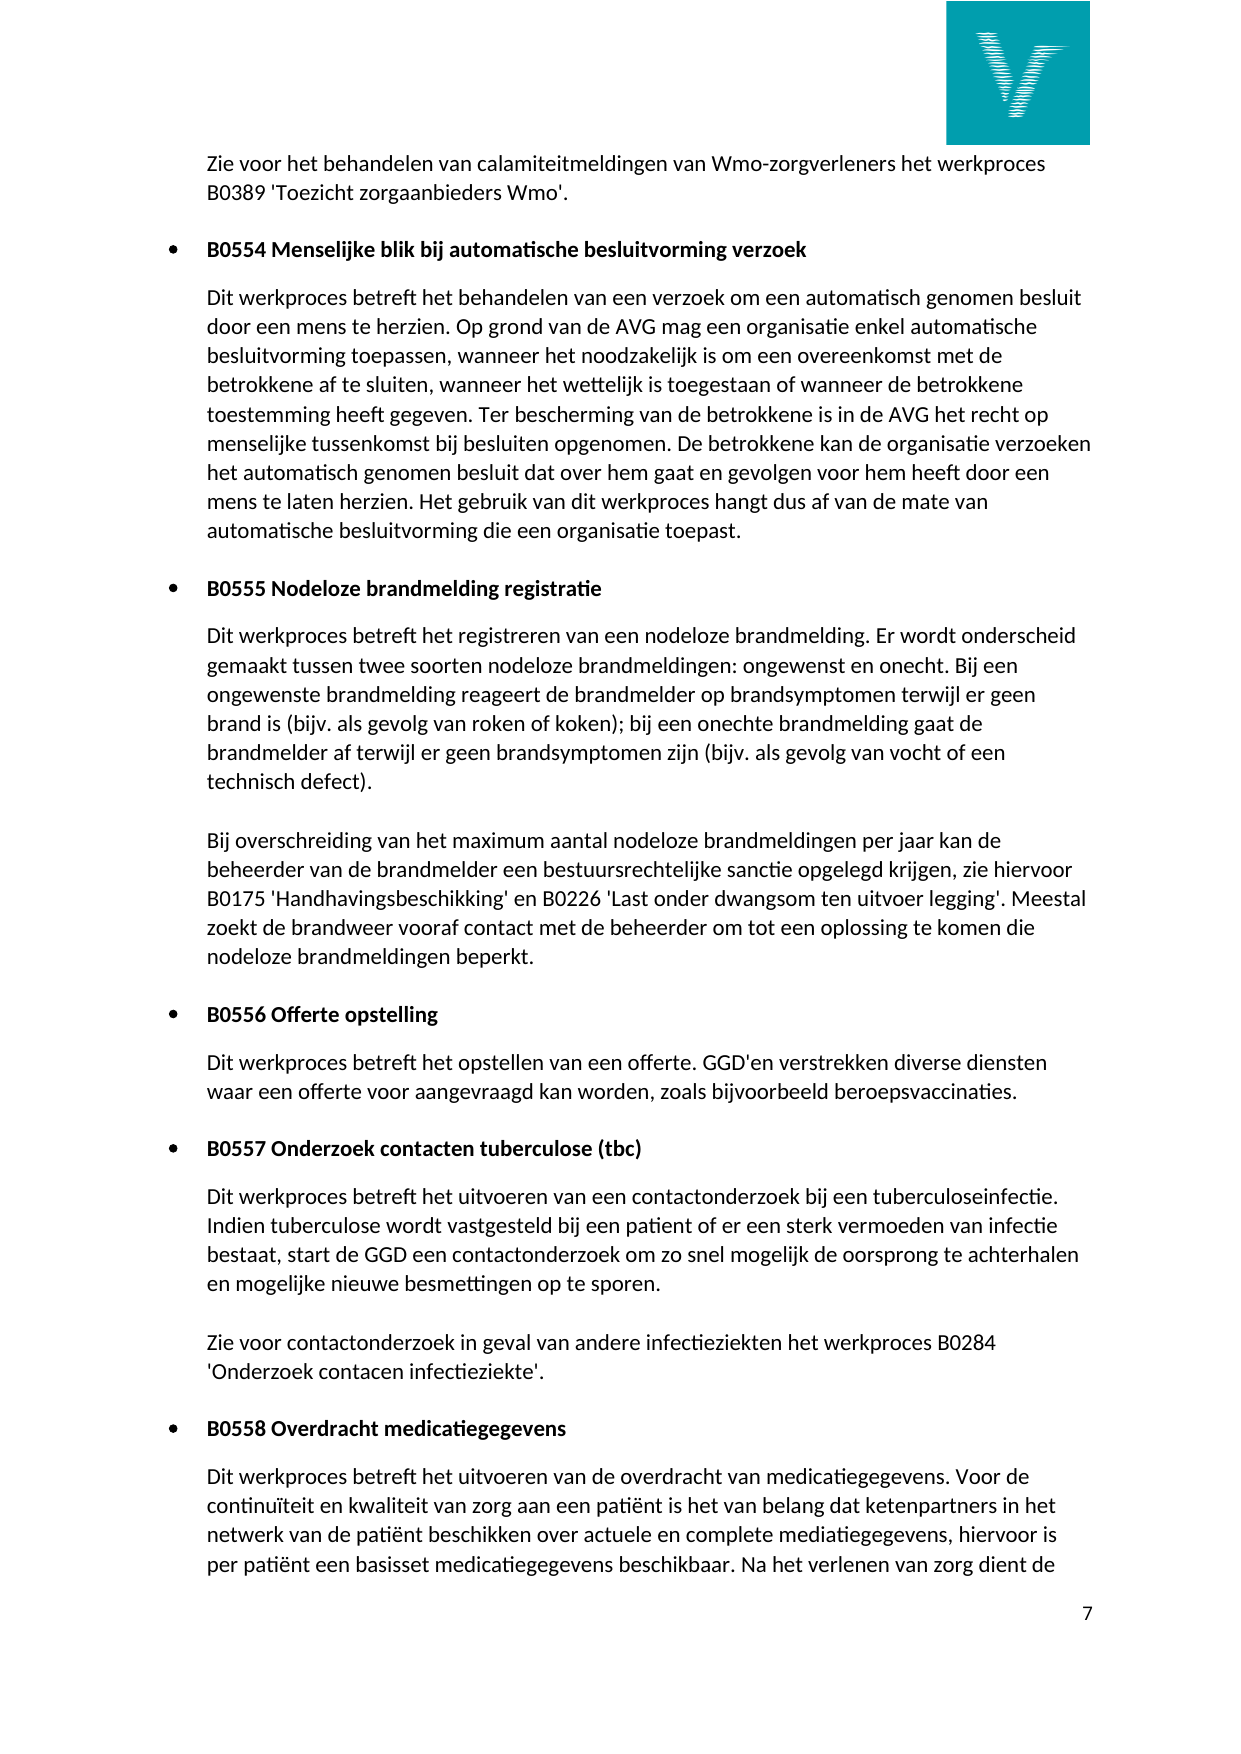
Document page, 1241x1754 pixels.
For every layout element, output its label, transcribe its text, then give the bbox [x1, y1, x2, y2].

text Bij overschreiding van het maximum aantal nodeloze brandmeldingen per jaar kan de beheerder van de brandmelder een bestuursrechtelijke sanctie opgelegd krijgen, zie hiervoor B0175 'Handhavingsbeschikking' en B0226 'Last onder dwangsom ten uitvoer legging'. Meestal zoekt de brandweer vooraf contact met de beheerder om tot een oplossing te komen die nodeloze brandmeldingen beperkt. [207, 825, 1093, 971]
text Zie voor contactonderzoek in geval van andere infectieziekten het werkproces B0284 'Onderzoek contacen infectieziekte'. [207, 1327, 1093, 1385]
picture [946, 1, 1090, 145]
list B0555 Nodeloze brandmelding registratie [169, 574, 1093, 602]
list B0557 Onderzoek contacten tuberculose (tbc) [169, 1134, 1093, 1162]
text Dit werkproces betreft het opstellen van een offerte. GGD'en verstrekken diverse diensten waar een offerte voor aangevraagd kan worden, zoals bijvoorbeeld beroepsvaccinaties. [207, 1047, 1093, 1105]
text Dit werkproces betreft het behandelen van een verzoek om een automatisch genomen besluit door een mens te herzien. Op grond van de AVG mag een organisatie enkel automatische besluitvorming toepassen, wanneer het noodzakelijk is om een overeenkomst met de betrokkene af te sluiten, wanneer het wettelijk is toegestaan of wanneer de betrokkene toestemming heeft gegeven. Ter bescherming van de betrokkene is in de AVG het recht op menselijke tussenkomst bij besluiten opgenomen. De betrokkene kan de organisatie verzoeken het automatisch genomen besluit dat over hem gaat en gevolgen voor hem heeft door een mens te laten herzien. Het gebruik van dit werkproces hangt dus af van de mate van automatische besluitvorming die een organisatie toepast. [207, 282, 1093, 544]
list B0554 Menselijke blik bij automatische besluitvorming verzoek [169, 235, 1093, 263]
text Dit werkproces betreft het uitvoeren van een contactonderzoek bij een tuberculoseinfectie. Indien tuberculose wordt vastgesteld bij een patient of er een sterk vermoeden van infectie bestaat, start de GGD een contactonderzoek om zo snel mogelijk de oorsprong te achterhalen en mogelijke nieuwe besmettingen op te sporen. [207, 1181, 1093, 1298]
list B0556 Offerte opstelling [169, 1000, 1093, 1028]
list B0558 Overdracht medicatiegegevens [169, 1414, 1093, 1442]
text Dit werkproces betreft het registreren van een nodeloze brandmelding. Er wordt onderscheid gemaakt tussen twee soorten nodeloze brandmeldingen: ongewenst en onecht. Bij een ongewenste brandmelding reageert de brandmelder op brandsymptomen terwijl er geen brand is (bijv. als gevolg van roken of koken); bij een onechte brandmelding gaat de brandmelder af terwijl er geen brandsymptomen zijn (bijv. als gevolg van vocht of een technisch defect). [207, 621, 1093, 796]
text Zie voor het behandelen van calamiteitmeldingen van Wmo-zorgverleners het werkproces B0389 'Toezicht zorgaanbieders Wmo'. [207, 148, 1093, 206]
